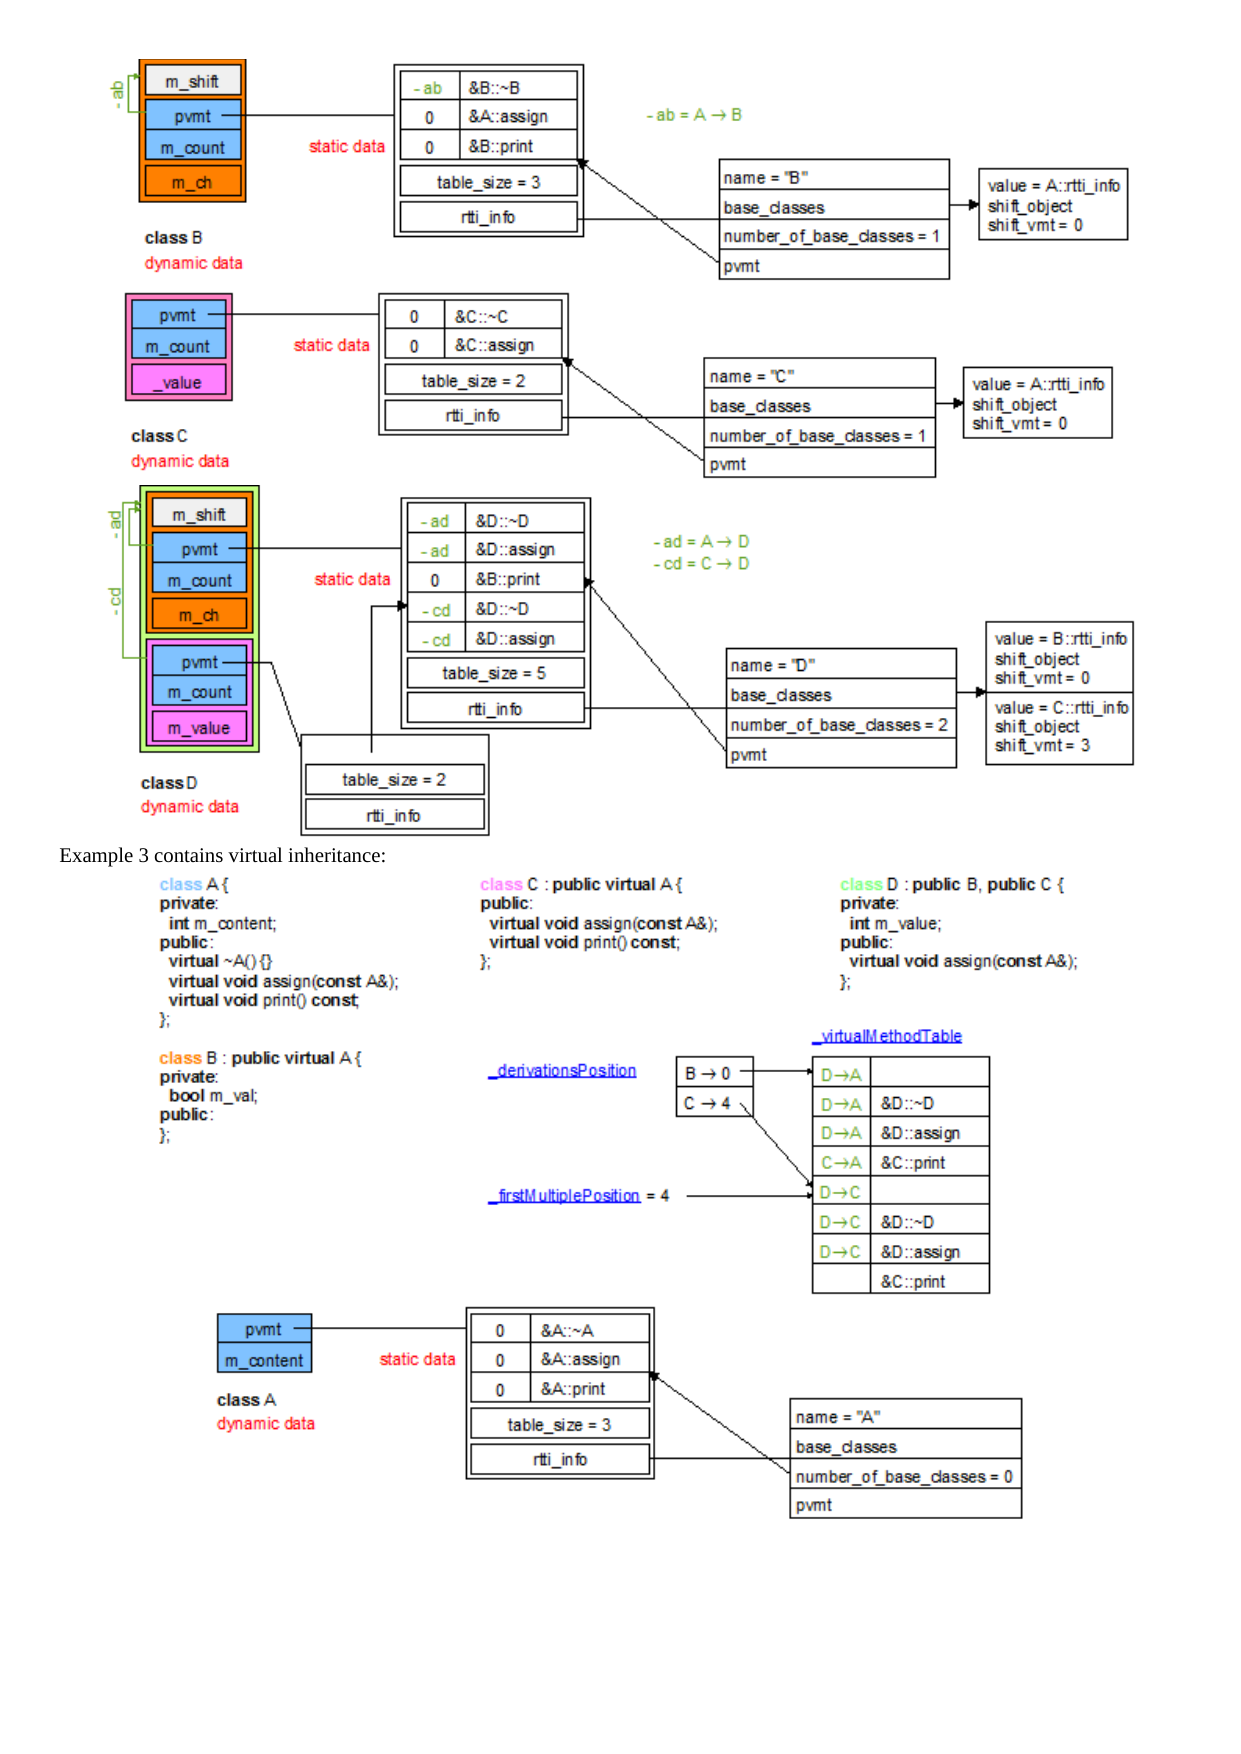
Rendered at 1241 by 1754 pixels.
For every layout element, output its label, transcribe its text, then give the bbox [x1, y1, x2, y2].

picture [99, 59, 1142, 844]
picture [155, 867, 1085, 1530]
text Example 3 contains virtual inheritance: [59, 843, 1181, 867]
